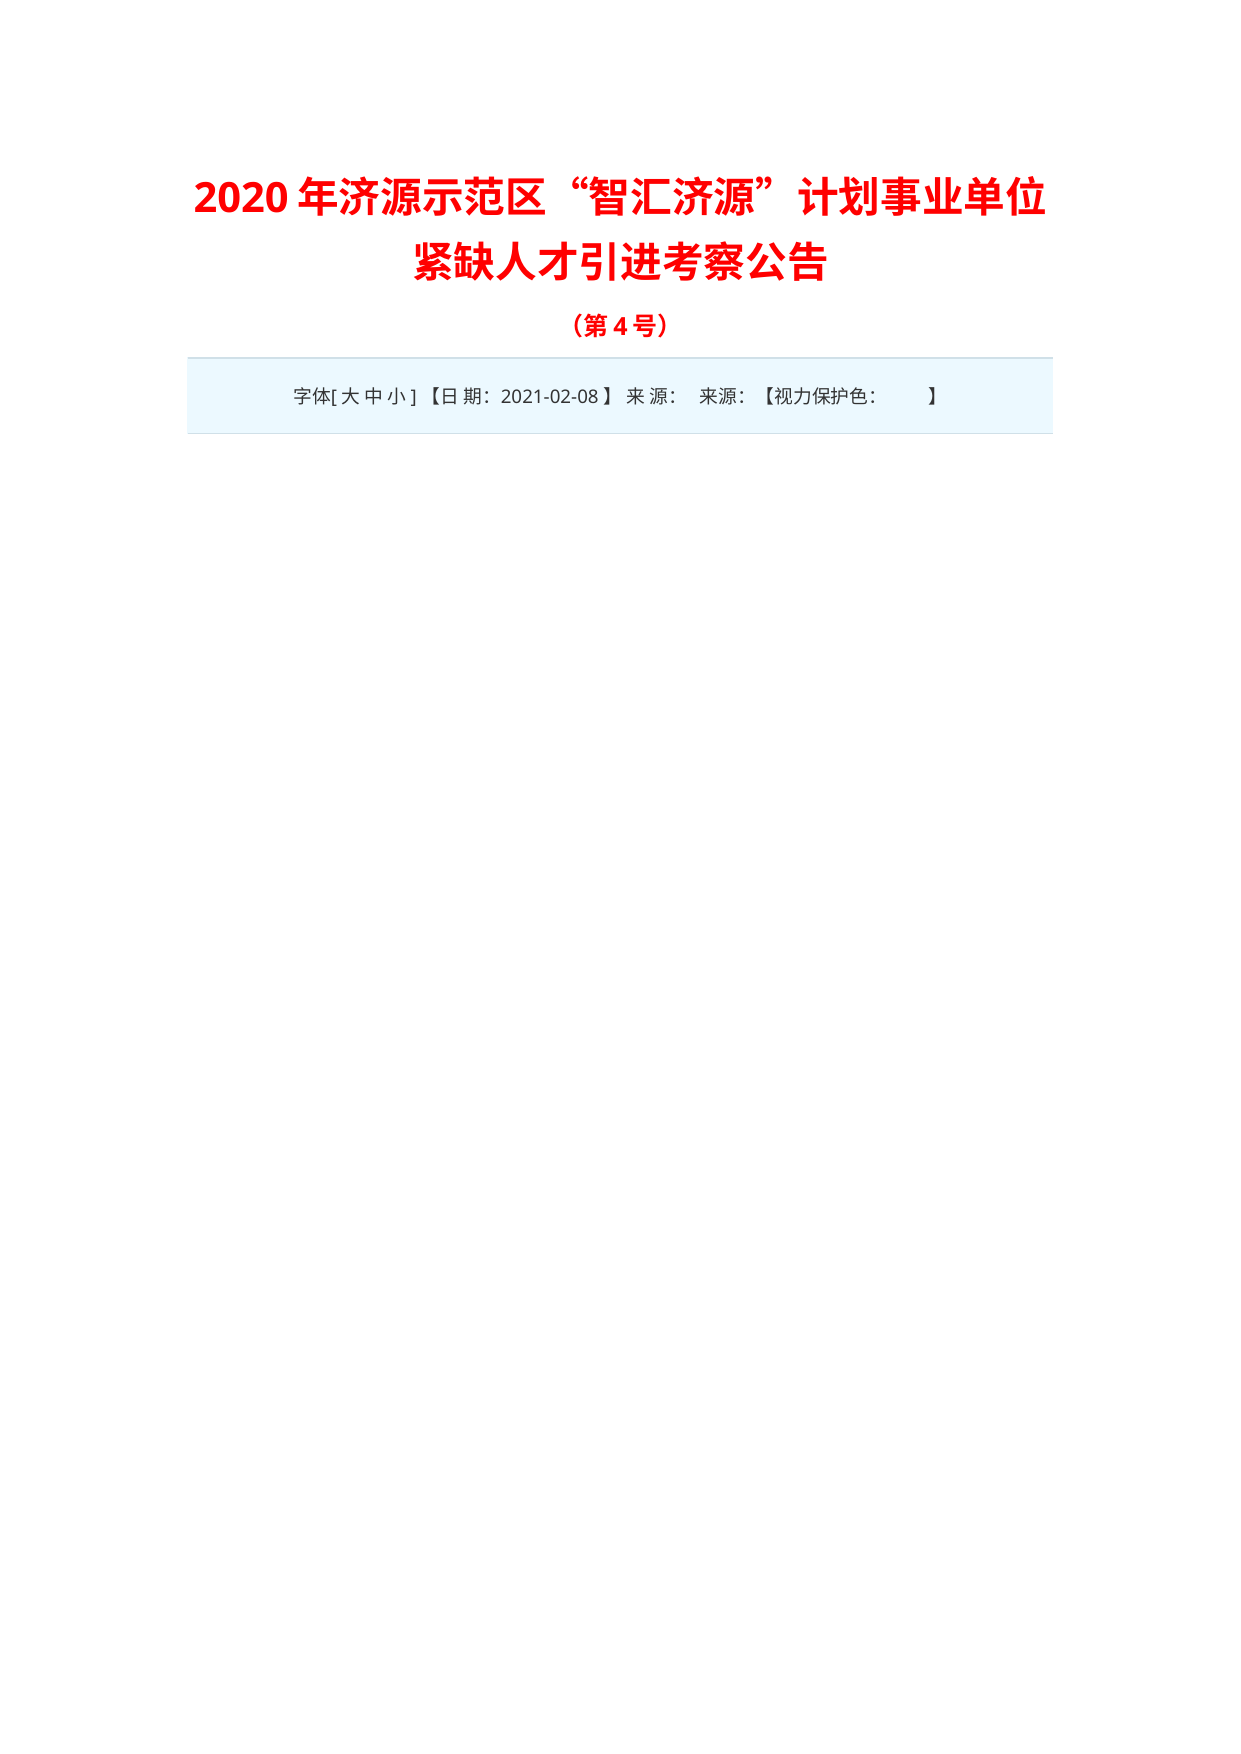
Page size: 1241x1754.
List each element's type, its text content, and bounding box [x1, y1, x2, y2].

text 2020年济源示范区“智汇济源”计划事业单位紧缺人才引进考察公告 [187, 162, 1053, 292]
text 字体[ 大 中 小 ] 【日 期：2021-02-08 】 来 源： 来源：【视力保护色： 】 [187, 358, 1053, 434]
text （第4号） [187, 292, 1053, 357]
